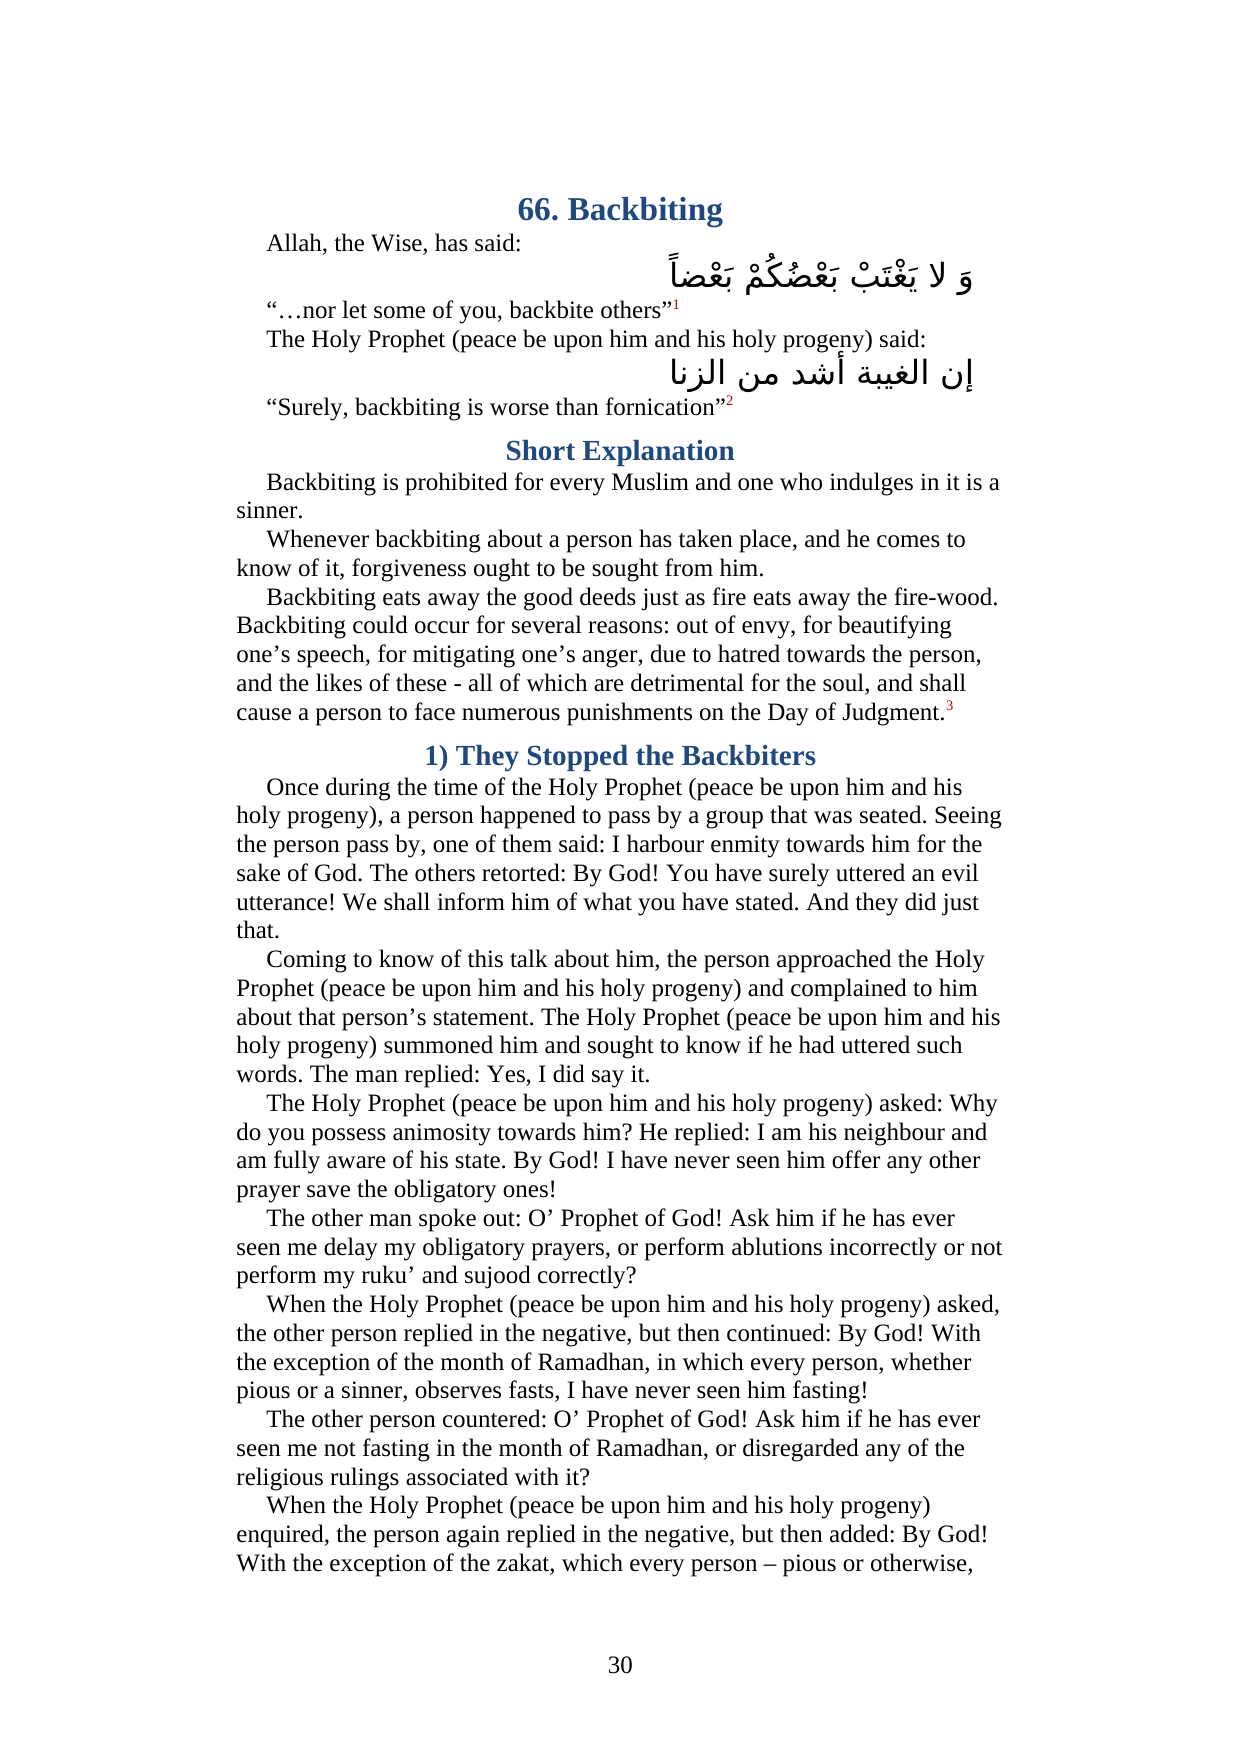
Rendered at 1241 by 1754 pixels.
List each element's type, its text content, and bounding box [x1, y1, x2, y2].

subtitle Short Explanation [236, 433, 1004, 467]
text The other person countered: O’ Prophet of God! Ask him if he has ever seen me not fasting in the month of Ramadhan, or disregarded any of the religious rulings associated with it? [236, 1404, 1004, 1490]
text Backbiting eats away the good deeds just as fire eats away the fire-wood. Backbiting could occur for several reasons: out of envy, for beautifying one’s speech, for mitigating one’s anger, due to hatred towards the person, and the likes of these - all of which are detrimental for the soul, and shall cause a person to face numerous punishments on the Day of Judgment.3 [236, 582, 1004, 726]
text Whenever backbiting about a person has taken place, and he comes to know of it, forgiveness ought to be sought from him. [236, 524, 1004, 582]
text Coming to know of this talk about him, the person approached the Holy Prophet (peace be upon him and his holy progeny) and complained to him about that person’s statement. The Holy Prophet (peace be upon him and his holy progeny) summoned him and sought to know if he had uttered such words. The man replied: Yes, I did say it. [236, 944, 1004, 1088]
text وَ لا يَغْتَبْ بَعْضُكُمْ بَعْضاً [236, 257, 1004, 296]
text The Holy Prophet (peace be upon him and his holy progeny) said: [236, 324, 1004, 353]
subtitle 66. Backbiting [236, 190, 1004, 228]
subtitle 1) They Stopped the Backbiters [236, 738, 1004, 772]
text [236, 1490, 1004, 1577]
text Once during the time of the Holy Prophet (peace be upon him and his holy progeny), a person happened to pass by a group that was seated. Seeing the person pass by, one of them said: I harbour enmity towards him for the sake of God. The others retorted: By God! You have surely uttered an evil utterance! We shall inform him of what you have stated. And they did just that. [236, 772, 1004, 944]
text “…nor let some of you, backbite others”1 [236, 296, 1004, 324]
text The Holy Prophet (peace be upon him and his holy progeny) asked: Why do you possess animosity towards him? He replied: I am his neighbour and am fully aware of his state. By God! I have never seen him offer any other prayer save the obligatory ones! [236, 1088, 1004, 1203]
text Allah, the Wise, has said: [236, 228, 1004, 257]
text إن الغيبة أشد من الزنا [236, 353, 1004, 392]
text “Surely, backbiting is worse than fornication”2 [236, 392, 1004, 421]
text When the Holy Prophet (peace be upon him and his holy progeny) asked, the other person replied in the negative, but then continued: By God! With the exception of the month of Ramadhan, in which every person, whether pious or a sinner, observes fasts, I have never seen him fasting! [236, 1289, 1004, 1404]
text Backbiting is prohibited for every Muslim and one who indulges in it is a sinner. [236, 467, 1004, 524]
text The other man spoke out: O’ Prophet of God! Ask him if he has ever seen me delay my obligatory prayers, or perform ablutions incorrectly or not perform my ruku’ and sujood correctly? [236, 1203, 1004, 1289]
